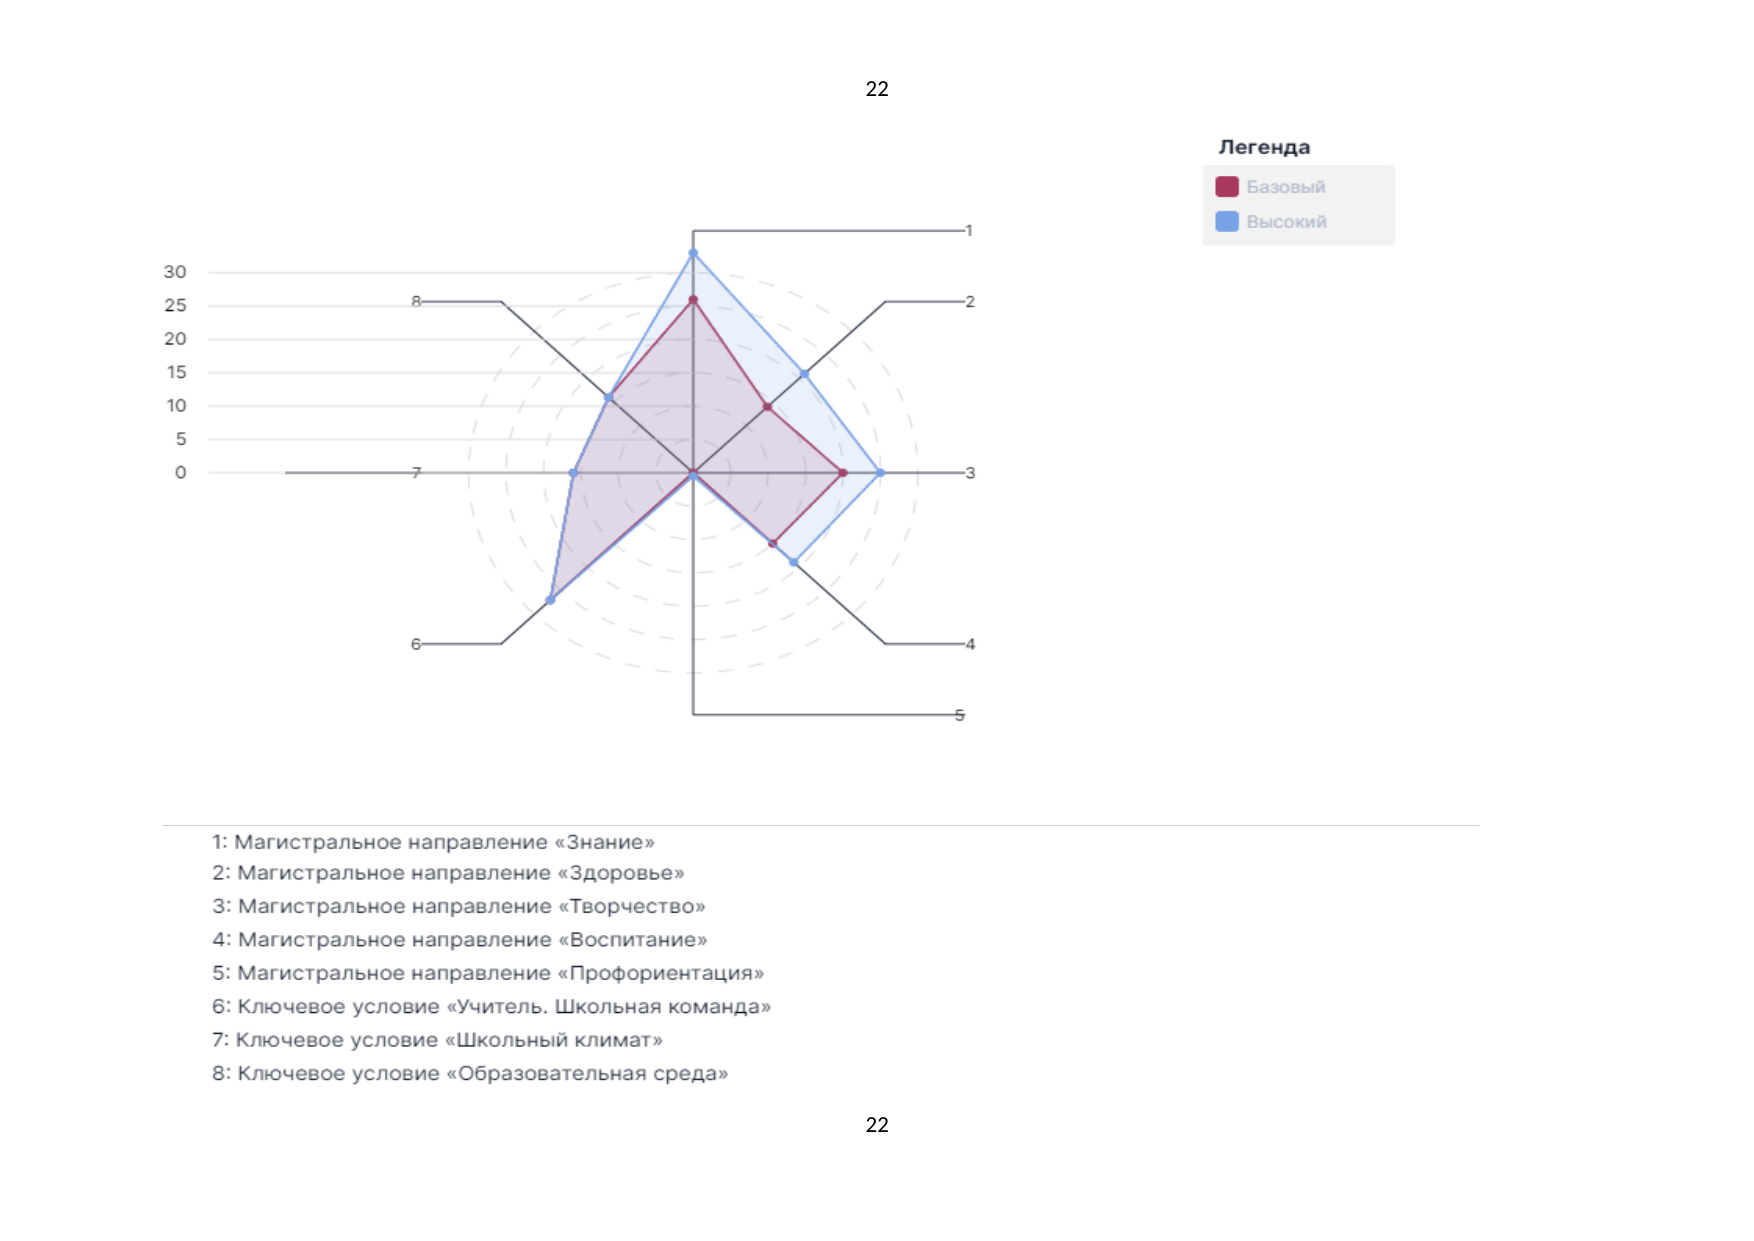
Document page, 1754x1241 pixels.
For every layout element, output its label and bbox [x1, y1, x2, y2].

picture [162, 129, 1480, 1090]
